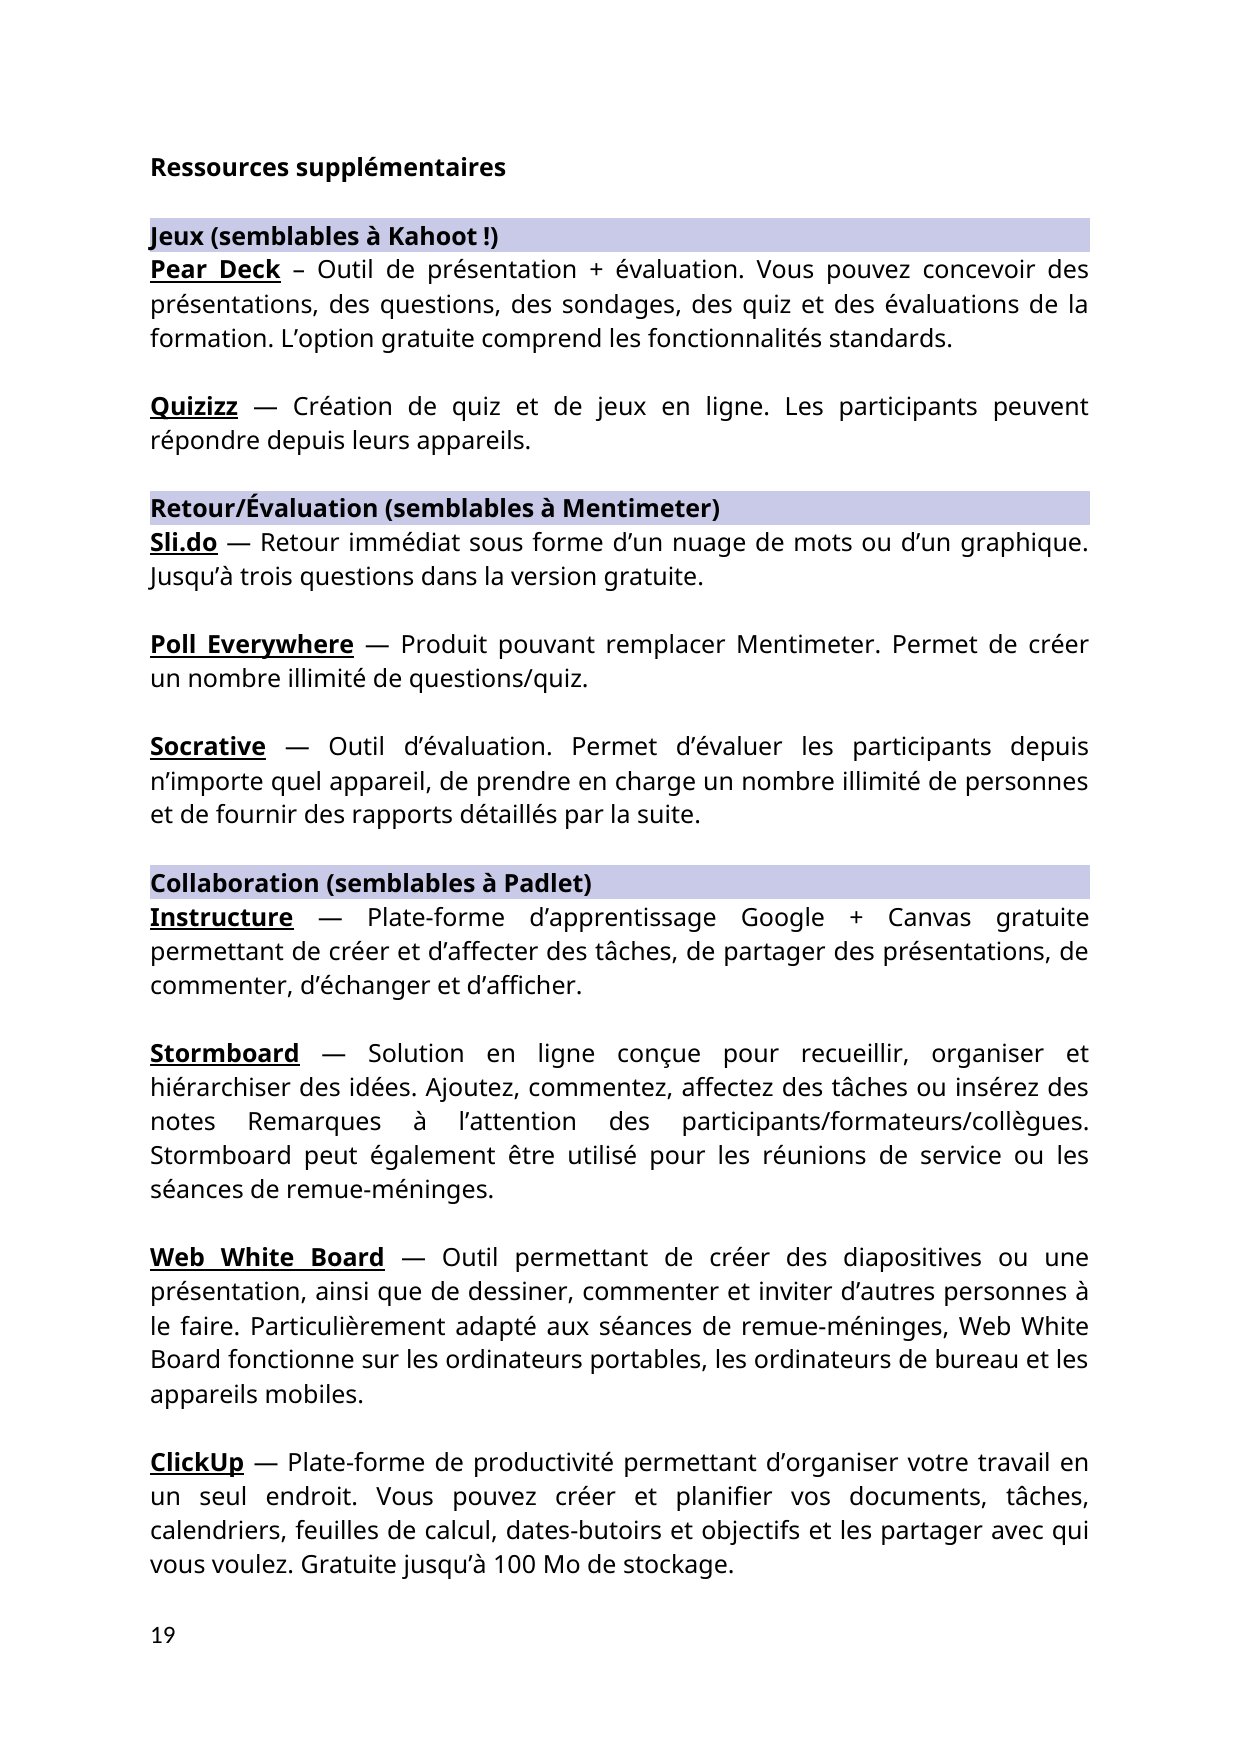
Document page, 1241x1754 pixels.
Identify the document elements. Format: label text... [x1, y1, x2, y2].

text Stormboard — Solution en ligne conçue pour recueillir, organiser et hiérarchiser des idées. Ajoutez, commentez, affectez des tâches ou insérez des notes Remarques à l’attention des participants/formateurs/collègues. Stormboard peut également être utilisé pour les réunions de service ou les séances de remue-méninges. [150, 1036, 1090, 1206]
text Sli.do — Retour immédiat sous forme d’un nuage de mots ou d’un graphique. Jusqu’à trois questions dans la version gratuite. [150, 525, 1090, 593]
text Ressources supplémentaires [150, 150, 1090, 184]
text ClickUp — Plate-forme de productivité permettant d’organiser votre travail en un seul endroit. Vous pouvez créer et planifier vos documents, tâches, calendriers, feuilles de calcul, dates-butoirs et objectifs et les partager avec qui vous voulez. Gratuite jusqu’à 100 Mo de stockage. [150, 1444, 1090, 1581]
text Pear Deck – Outil de présentation + évaluation. Vous pouvez concevoir des présentations, des questions, des sondages, des quiz et des évaluations de la formation. L’option gratuite comprend les fonctionnalités standards. [150, 252, 1090, 354]
text Socrative — Outil d’évaluation. Permet d’évaluer les participants depuis n’importe quel appareil, de prendre en charge un nombre illimité de personnes et de fournir des rapports détaillés par la suite. [150, 729, 1090, 831]
text Poll Everywhere — Produit pouvant remplacer Mentimeter. Permet de créer un nombre illimité de questions/quiz. [150, 627, 1090, 695]
text Instructure — Plate-forme d’apprentissage Google + Canvas gratuite permettant de créer et d’affecter des tâches, de partager des présentations, de commenter, d’échanger et d’afficher. [150, 899, 1090, 1002]
text Collaboration (semblables à Padlet) [150, 865, 1090, 899]
text Retour/Évaluation (semblables à Mentimeter) [150, 491, 1090, 525]
text Jeux (semblables à Kahoot !) [150, 218, 1090, 252]
text Quizizz — Création de quiz et de jeux en ligne. Les participants peuvent répondre depuis leurs appareils. [150, 388, 1090, 457]
text Web White Board — Outil permettant de créer des diapositives ou une présentation, ainsi que de dessiner, commenter et inviter d’autres personnes à le faire. Particulièrement adapté aux séances de remue-méninges, Web White Board fonctionne sur les ordinateurs portables, les ordinateurs de bureau et les appareils mobiles. [150, 1240, 1090, 1410]
